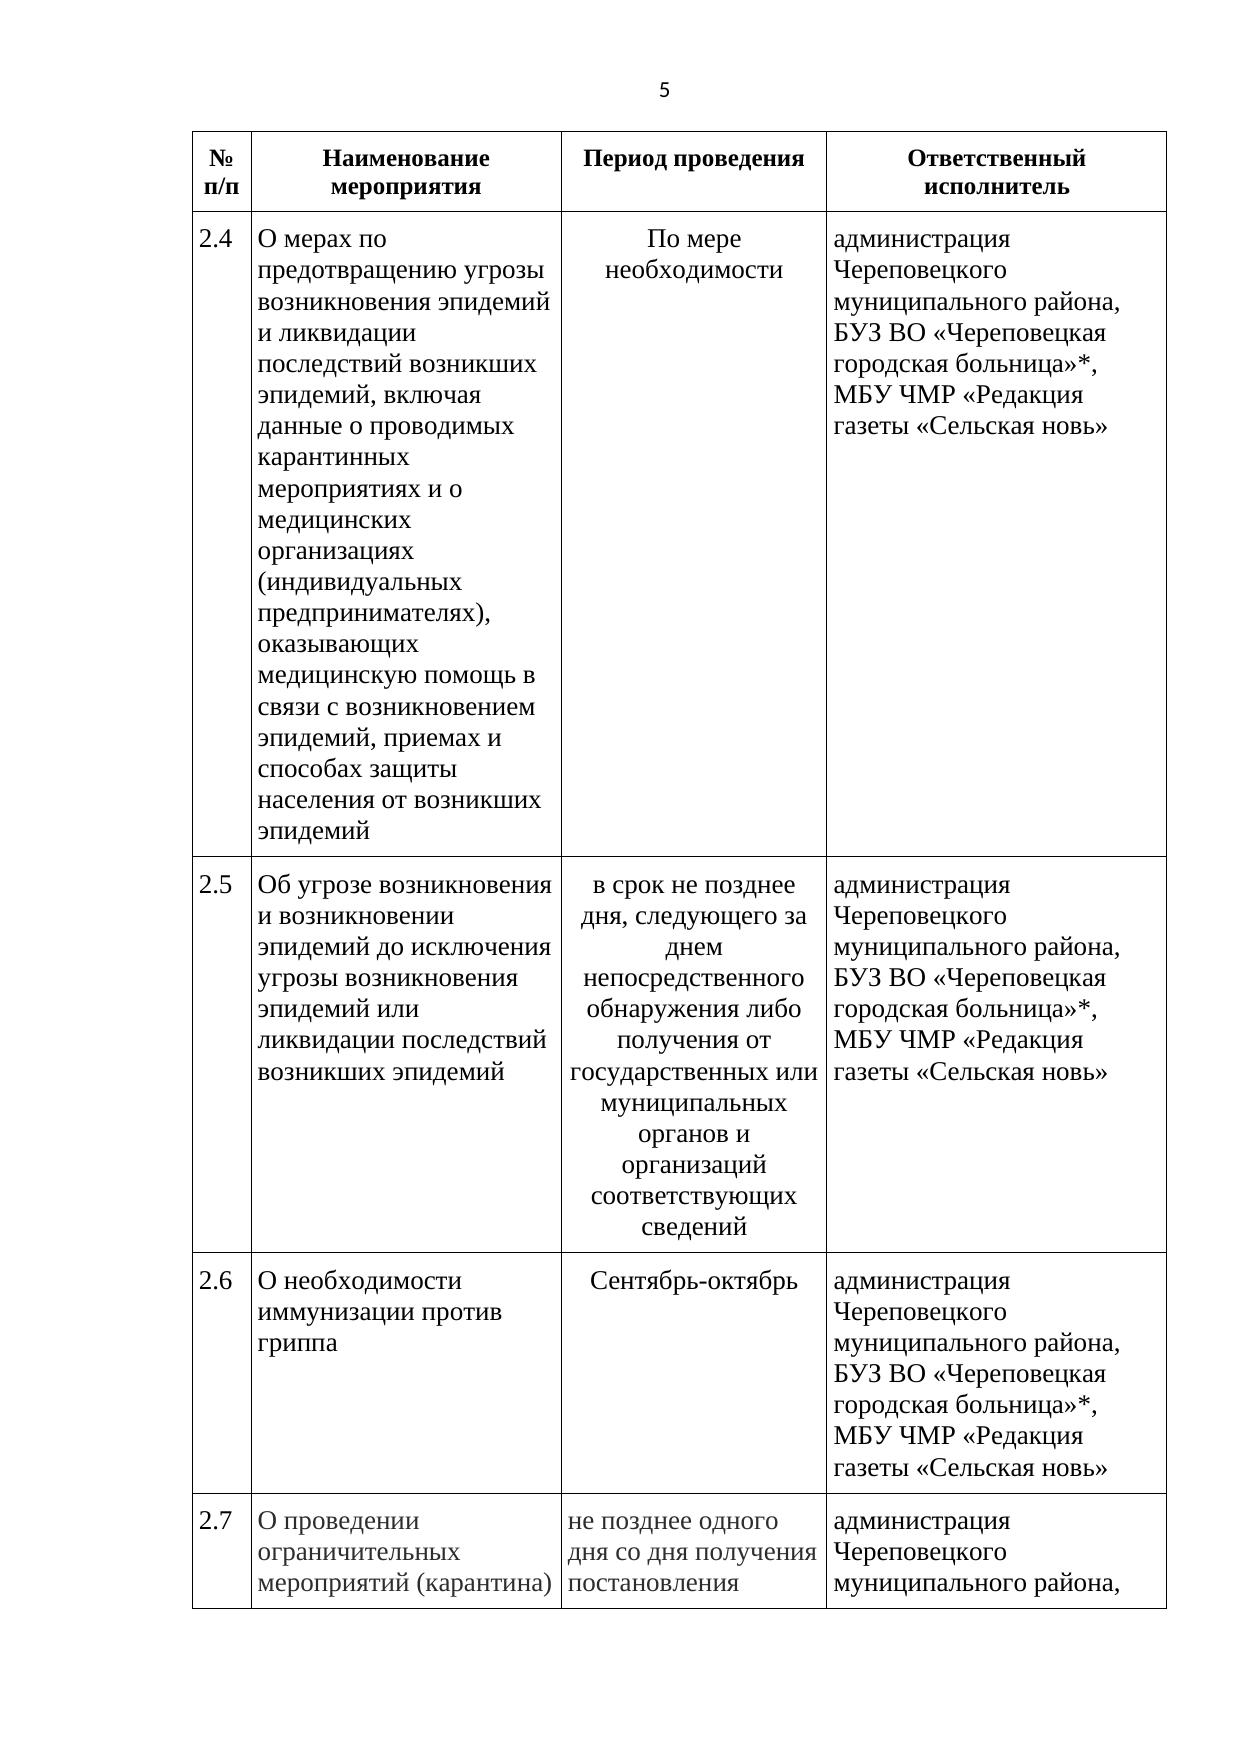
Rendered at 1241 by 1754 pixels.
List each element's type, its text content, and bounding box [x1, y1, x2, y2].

table_header Наименование мероприятия [252, 132, 561, 211]
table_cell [827, 1494, 1166, 1608]
table_header Ответственный исполнитель [827, 132, 1166, 211]
table_cell в срок не позднее дня, следующего за днем непосредственного обнаружения либо получения от государственных или муниципальных органов и организаций соответствующих сведений [562, 857, 826, 1252]
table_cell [827, 212, 1166, 856]
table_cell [562, 1494, 826, 1608]
table_cell О мерах по предотвращению угрозы возникновения эпидемий и ликвидации последствий возникших эпидемий, включая данные о проводимых карантинных мероприятиях и о медицинских организациях (индивидуальных предпринимателях), оказывающих медицинскую помощь в связи с возникновением эпидемий, приемах и способах защиты населения от возникших эпидемий [252, 212, 561, 856]
table_cell Сентябрь-октябрь [562, 1253, 826, 1492]
table_cell 2.6 [193, 1253, 251, 1492]
table_cell администрация Череповецкого муниципального района, БУЗ ВО «Череповецкая городская больница»*, МБУ ЧМР «Редакция газеты «Сельская новь» [827, 857, 1166, 1252]
table_header Период проведения [562, 132, 826, 211]
table_cell По мере необходимости [562, 212, 826, 856]
table_cell администрация Череповецкого муниципального района, БУЗ ВО «Череповецкая городская больница»*, МБУ ЧМР «Редакция газеты «Сельская новь» [827, 1253, 1166, 1492]
table_header № п/п [193, 132, 251, 211]
table_cell 2.7 [193, 1494, 251, 1608]
table_cell 2.4 [193, 212, 251, 856]
table_cell 2.5 [193, 857, 251, 1252]
table_cell Об угрозе возникновения и возникновении эпидемий до исключения угрозы возникновения эпидемий или ликвидации последствий возникших эпидемий [252, 857, 561, 1252]
table_cell О необходимости иммунизации против гриппа [252, 1253, 561, 1492]
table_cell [252, 1494, 561, 1608]
